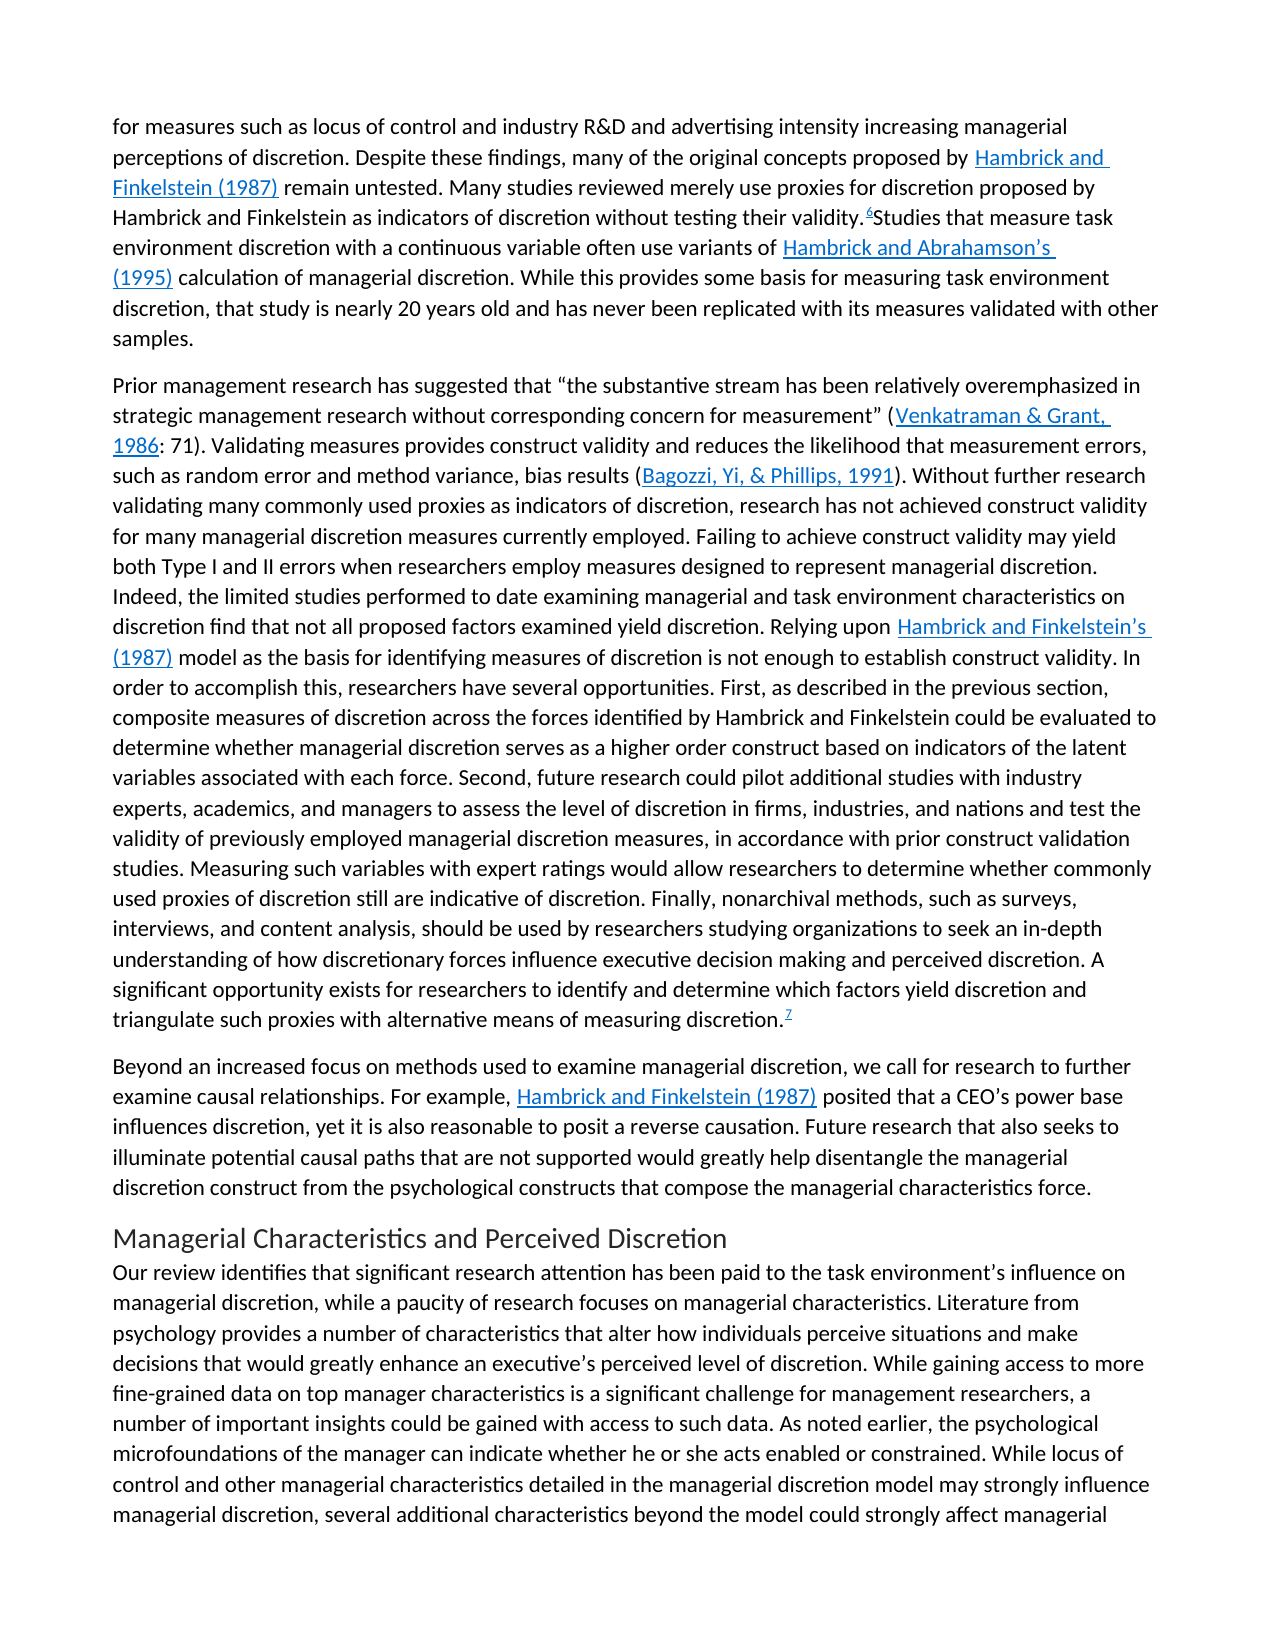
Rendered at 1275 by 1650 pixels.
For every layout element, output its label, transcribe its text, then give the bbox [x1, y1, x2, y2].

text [112, 1258, 1162, 1528]
text Prior management research has suggested that “the substantive stream has been relatively overemphasized in strategic management research without corresponding concern for measurement” (Venkatraman & Grant, 1986: 71). Validating measures provides construct validity and reduces the likelihood that measurement errors, such as random error and method variance, bias results (Bagozzi, Yi, & Phillips, 1991). Without further research validating many commonly used proxies as indicators of discretion, research has not achieved construct validity for many managerial discretion measures currently employed. Failing to achieve construct validity may yield both Type I and II errors when researchers employ measures designed to represent managerial discretion. Indeed, the limited studies performed to date examining managerial and task environment characteristics on discretion find that not all proposed factors examined yield discretion. Relying upon Hambrick and Finkelstein’s (1987) model as the basis for identifying measures of discretion is not enough to establish construct validity. In order to accomplish this, researchers have several opportunities. First, as described in the previous section, composite measures of discretion across the forces identified by Hambrick and Finkelstein could be evaluated to determine whether managerial discretion serves as a higher order construct based on indicators of the latent variables associated with each force. Second, future research could pilot additional studies with industry experts, academics, and managers to assess the level of discretion in firms, industries, and nations and test the validity of previously employed managerial discretion measures, in accordance with prior construct validation studies. Measuring such variables with expert ratings would allow researchers to determine whether commonly used proxies of discretion still are indicative of discretion. Finally, nonarchival methods, such as surveys, interviews, and content analysis, should be used by researchers studying organizations to seek an in-depth understanding of how discretionary forces influence executive decision making and perceived discretion. A significant opportunity exists for researchers to identify and determine which factors yield discretion and triangulate such proxies with alternative means of measuring discretion.7 [112, 371, 1162, 1033]
subtitle Managerial Characteristics and Perceived Discretion [112, 1220, 1162, 1255]
text Beyond an increased focus on methods used to examine managerial discretion, we call for research to further examine causal relationships. For example, Hambrick and Finkelstein (1987) posited that a CEO’s power base influences discretion, yet it is also reasonable to posit a reverse causation. Future research that also seeks to illuminate potential causal paths that are not supported would greatly help disentangle the managerial discretion construct from the psychological constructs that compose the managerial characteristics force. [112, 1052, 1162, 1201]
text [112, 112, 1162, 352]
